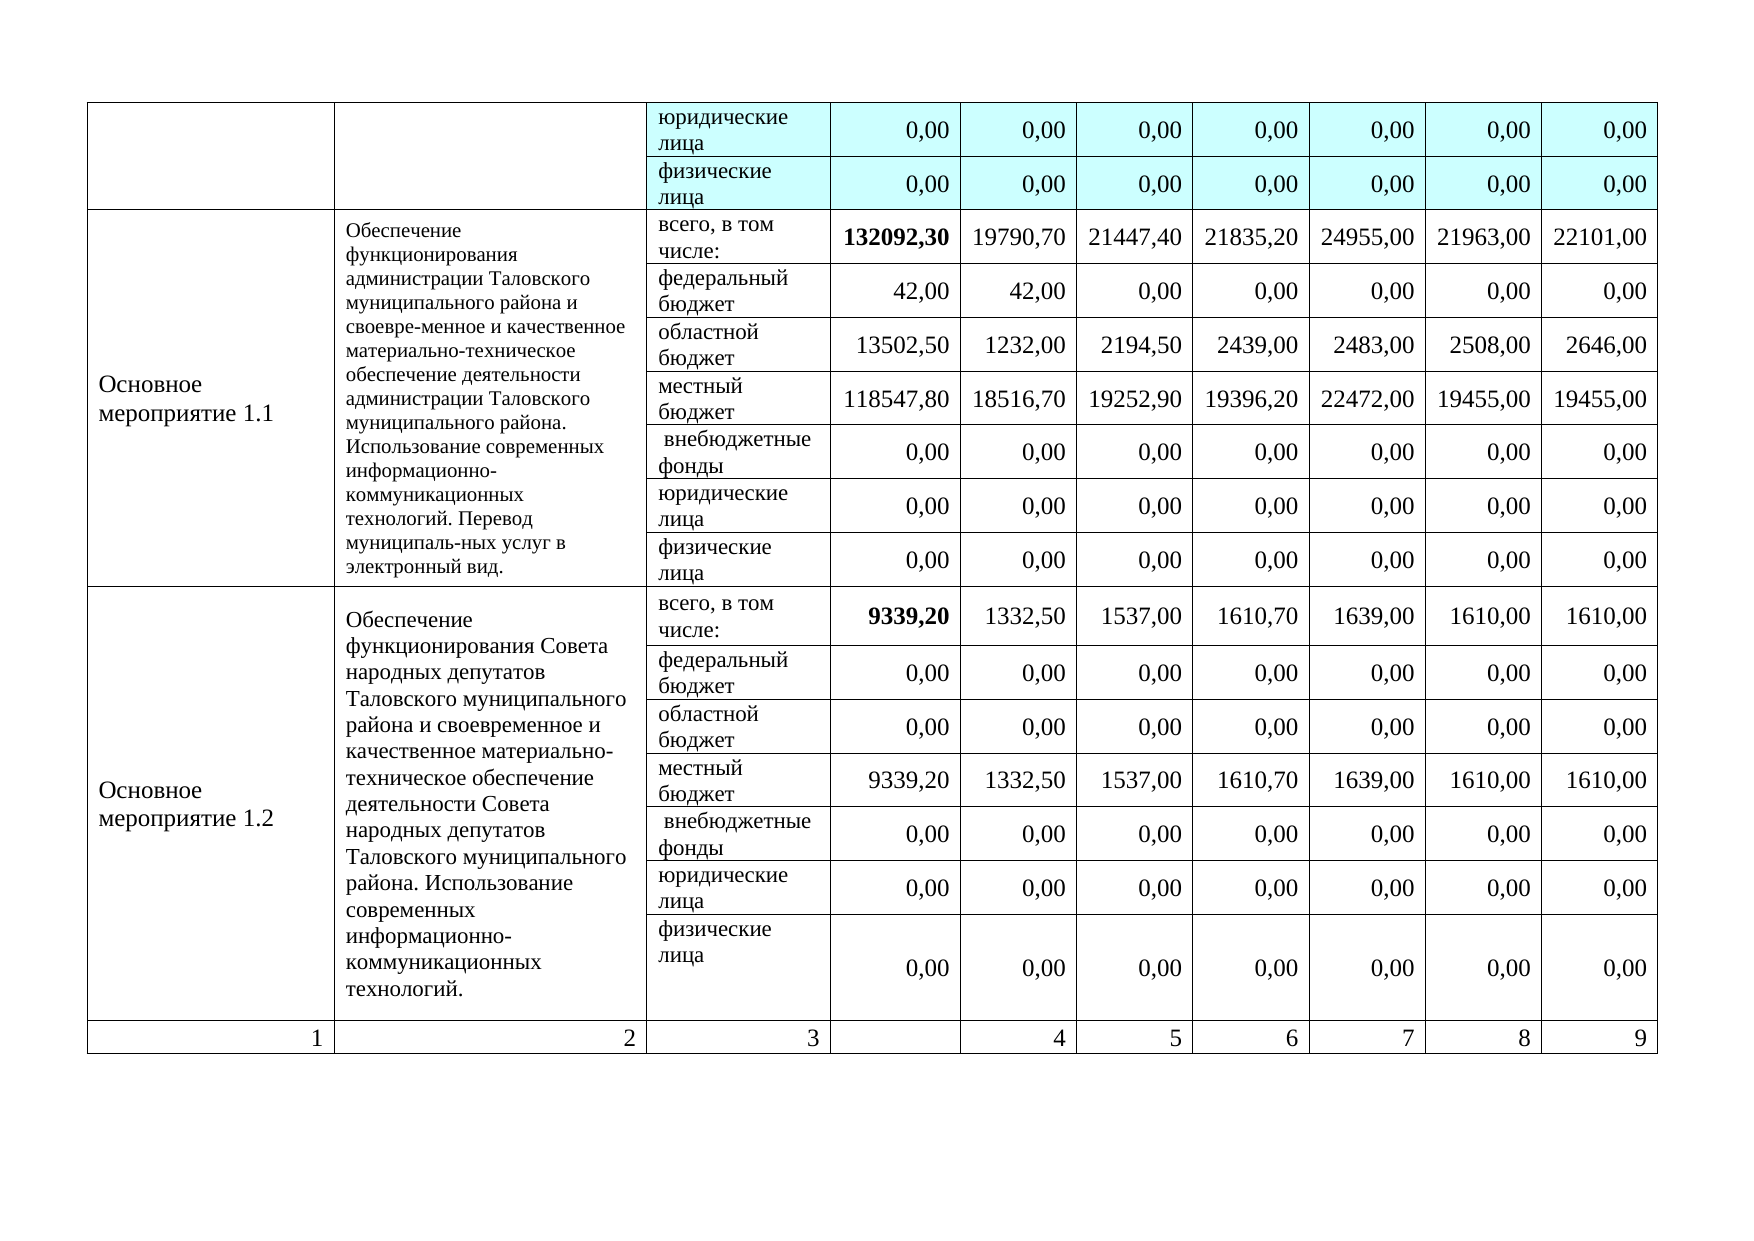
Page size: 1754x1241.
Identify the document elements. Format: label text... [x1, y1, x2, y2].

table_cell 1610,00 [1542, 587, 1657, 645]
table_cell 0,00 [1193, 646, 1309, 699]
table_cell 0,00 [961, 425, 1076, 478]
table_cell 1610,00 [1426, 754, 1541, 806]
table_cell 0,00 [1542, 807, 1657, 860]
table_cell внебюджетные фонды [647, 807, 830, 860]
table_cell 0,00 [831, 533, 960, 586]
table_cell 0,00 [961, 915, 1076, 1020]
table_cell 19455,00 [1426, 372, 1541, 424]
table_cell 4 [961, 1021, 1076, 1053]
table_cell 0,00 [1193, 103, 1309, 156]
table_cell 0,00 [1426, 157, 1541, 209]
table_cell 19790,70 [961, 210, 1076, 263]
table_cell 0,00 [1310, 861, 1425, 914]
table_cell 21447,40 [1077, 210, 1192, 263]
table_cell Обеспечение функционирования Совета народных депутатов Таловского муниципального района и своевременное и качественное материально-техническое обеспечение деятельности Совета народных депутатов Таловского муниципального района. Использование современных информационно-коммуникационных технологий. [335, 587, 646, 1020]
table_cell 0,00 [1542, 861, 1657, 914]
table_cell 21835,20 [1193, 210, 1309, 263]
table_cell 0,00 [961, 861, 1076, 914]
table_cell 2508,00 [1426, 318, 1541, 371]
table_cell 6 [1193, 1021, 1309, 1053]
table_cell 0,00 [1193, 915, 1309, 1020]
table_cell 0,00 [961, 646, 1076, 699]
table_cell 0,00 [1193, 479, 1309, 532]
table_cell 0,00 [831, 103, 960, 156]
table_cell областной бюджет [647, 700, 830, 752]
table_cell 0,00 [1542, 700, 1657, 752]
table_cell 0,00 [1542, 425, 1657, 478]
table_cell 0,00 [1077, 103, 1192, 156]
table_cell 1332,50 [961, 754, 1076, 806]
table_cell 0,00 [961, 700, 1076, 752]
table_cell 0,00 [1310, 425, 1425, 478]
table_cell юридические лица [647, 479, 830, 532]
table_cell федеральный бюджет [647, 264, 830, 317]
table_cell 0,00 [1542, 157, 1657, 209]
table_cell 0,00 [1193, 533, 1309, 586]
table_cell 24955,00 [1310, 210, 1425, 263]
table_cell 0,00 [961, 807, 1076, 860]
table_cell 22101,00 [1542, 210, 1657, 263]
table_cell 9339,20 [831, 587, 960, 645]
table_cell 0,00 [1426, 861, 1541, 914]
table_cell 19396,20 [1193, 372, 1309, 424]
table_cell 0,00 [1193, 700, 1309, 752]
table_cell 1610,00 [1426, 587, 1541, 645]
table_cell 0,00 [961, 103, 1076, 156]
table_cell 0,00 [1077, 646, 1192, 699]
table_cell 9339,20 [831, 754, 960, 806]
table_cell 1 [88, 1021, 334, 1053]
table_cell областной бюджет [647, 318, 830, 371]
table_cell 2483,00 [1310, 318, 1425, 371]
table_cell 0,00 [1193, 807, 1309, 860]
table_cell 1639,00 [1310, 587, 1425, 645]
table_cell 0,00 [831, 700, 960, 752]
table_cell 19252,90 [1077, 372, 1192, 424]
table_cell 132092,30 [831, 210, 960, 263]
table_cell 0,00 [1310, 807, 1425, 860]
table_cell 0,00 [1193, 425, 1309, 478]
table_cell 1537,00 [1077, 587, 1192, 645]
table_cell 9 [1542, 1021, 1657, 1053]
table_cell всего, в том числе: [647, 587, 830, 645]
table_cell юридические лица [647, 103, 830, 156]
table_cell 0,00 [1310, 479, 1425, 532]
table_cell 0,00 [1310, 646, 1425, 699]
table_cell 0,00 [1077, 425, 1192, 478]
table_cell 0,00 [1193, 157, 1309, 209]
table_cell 0,00 [1426, 807, 1541, 860]
table_cell 0,00 [1310, 103, 1425, 156]
table_cell 7 [1310, 1021, 1425, 1053]
table_cell 0,00 [1426, 425, 1541, 478]
table_cell 0,00 [1077, 533, 1192, 586]
table_cell 0,00 [1193, 264, 1309, 317]
table_cell местный бюджет [647, 754, 830, 806]
table_cell 1232,00 [961, 318, 1076, 371]
table_cell 8 [1426, 1021, 1541, 1053]
table_cell 0,00 [1542, 264, 1657, 317]
table_cell физические лица [647, 533, 830, 586]
table_cell 0,00 [1077, 915, 1192, 1020]
table_cell 0,00 [1193, 861, 1309, 914]
table_cell 42,00 [961, 264, 1076, 317]
table_cell 0,00 [831, 479, 960, 532]
table_cell 2646,00 [1542, 318, 1657, 371]
table_cell местный бюджет [647, 372, 830, 424]
table_cell 118547,80 [831, 372, 960, 424]
table_cell 1610,00 [1542, 754, 1657, 806]
table_cell 0,00 [1426, 479, 1541, 532]
table_cell 0,00 [1542, 479, 1657, 532]
table_cell 1332,50 [961, 587, 1076, 645]
table_cell 3 [647, 1021, 830, 1053]
table_cell 0,00 [831, 646, 960, 699]
table_cell 0,00 [831, 807, 960, 860]
table_cell 0,00 [1426, 533, 1541, 586]
table_cell Основное мероприятие 1.1 [88, 210, 334, 586]
table_cell 0,00 [831, 157, 960, 209]
table_cell 0,00 [1077, 861, 1192, 914]
table_cell 2 [335, 1021, 646, 1053]
table_cell 5 [1077, 1021, 1192, 1053]
table_cell 21963,00 [1426, 210, 1541, 263]
table_cell 0,00 [1542, 915, 1657, 1020]
table_cell 0,00 [1310, 533, 1425, 586]
table_cell 0,00 [1426, 915, 1541, 1020]
table_cell физические лица [647, 915, 830, 1020]
table_cell 0,00 [831, 915, 960, 1020]
table_cell 0,00 [1542, 103, 1657, 156]
table_cell 1537,00 [1077, 754, 1192, 806]
table_cell 0,00 [1310, 157, 1425, 209]
table_cell 22472,00 [1310, 372, 1425, 424]
table_cell 13502,50 [831, 318, 960, 371]
table_cell 19455,00 [1542, 372, 1657, 424]
table_cell Обеспечение функционирования администрации Таловского муниципального района и своевре-менное и качественное материально-техническое обеспечение деятельности администрации Таловского муниципального района. Использование современных информационно-коммуникационных технологий. Перевод муниципаль-ных услуг в электронный вид. [335, 210, 646, 586]
table_cell юридические лица [647, 861, 830, 914]
table_cell 0,00 [831, 425, 960, 478]
table_cell 0,00 [1426, 700, 1541, 752]
table_cell 18516,70 [961, 372, 1076, 424]
table_cell 0,00 [1310, 915, 1425, 1020]
table_cell 0,00 [1077, 157, 1192, 209]
table_cell внебюджетные фонды [647, 425, 830, 478]
table_cell 0,00 [1426, 646, 1541, 699]
table_cell 0,00 [961, 533, 1076, 586]
table_cell физические лица [647, 157, 830, 209]
table_cell 2439,00 [1193, 318, 1309, 371]
table_cell 0,00 [961, 479, 1076, 532]
table_cell 0,00 [1077, 479, 1192, 532]
table_cell 0,00 [961, 157, 1076, 209]
table_cell 0,00 [1077, 807, 1192, 860]
table_cell 0,00 [831, 861, 960, 914]
table_cell 42,00 [831, 264, 960, 317]
table_cell 0,00 [1542, 533, 1657, 586]
table_cell 0,00 [1310, 700, 1425, 752]
table_cell всего, в том числе: [647, 210, 830, 263]
table_cell Основное мероприятие 1.2 [88, 587, 334, 1020]
table_cell 0,00 [1426, 103, 1541, 156]
table_cell 1610,70 [1193, 587, 1309, 645]
table_cell 2194,50 [1077, 318, 1192, 371]
table_cell [831, 1021, 960, 1053]
table_cell 0,00 [1542, 646, 1657, 699]
table_cell федеральный бюджет [647, 646, 830, 699]
table_cell 0,00 [1310, 264, 1425, 317]
table_cell 0,00 [1077, 264, 1192, 317]
table_cell 0,00 [1077, 700, 1192, 752]
table_cell 0,00 [1426, 264, 1541, 317]
table_cell 1610,70 [1193, 754, 1309, 806]
table_cell 1639,00 [1310, 754, 1425, 806]
